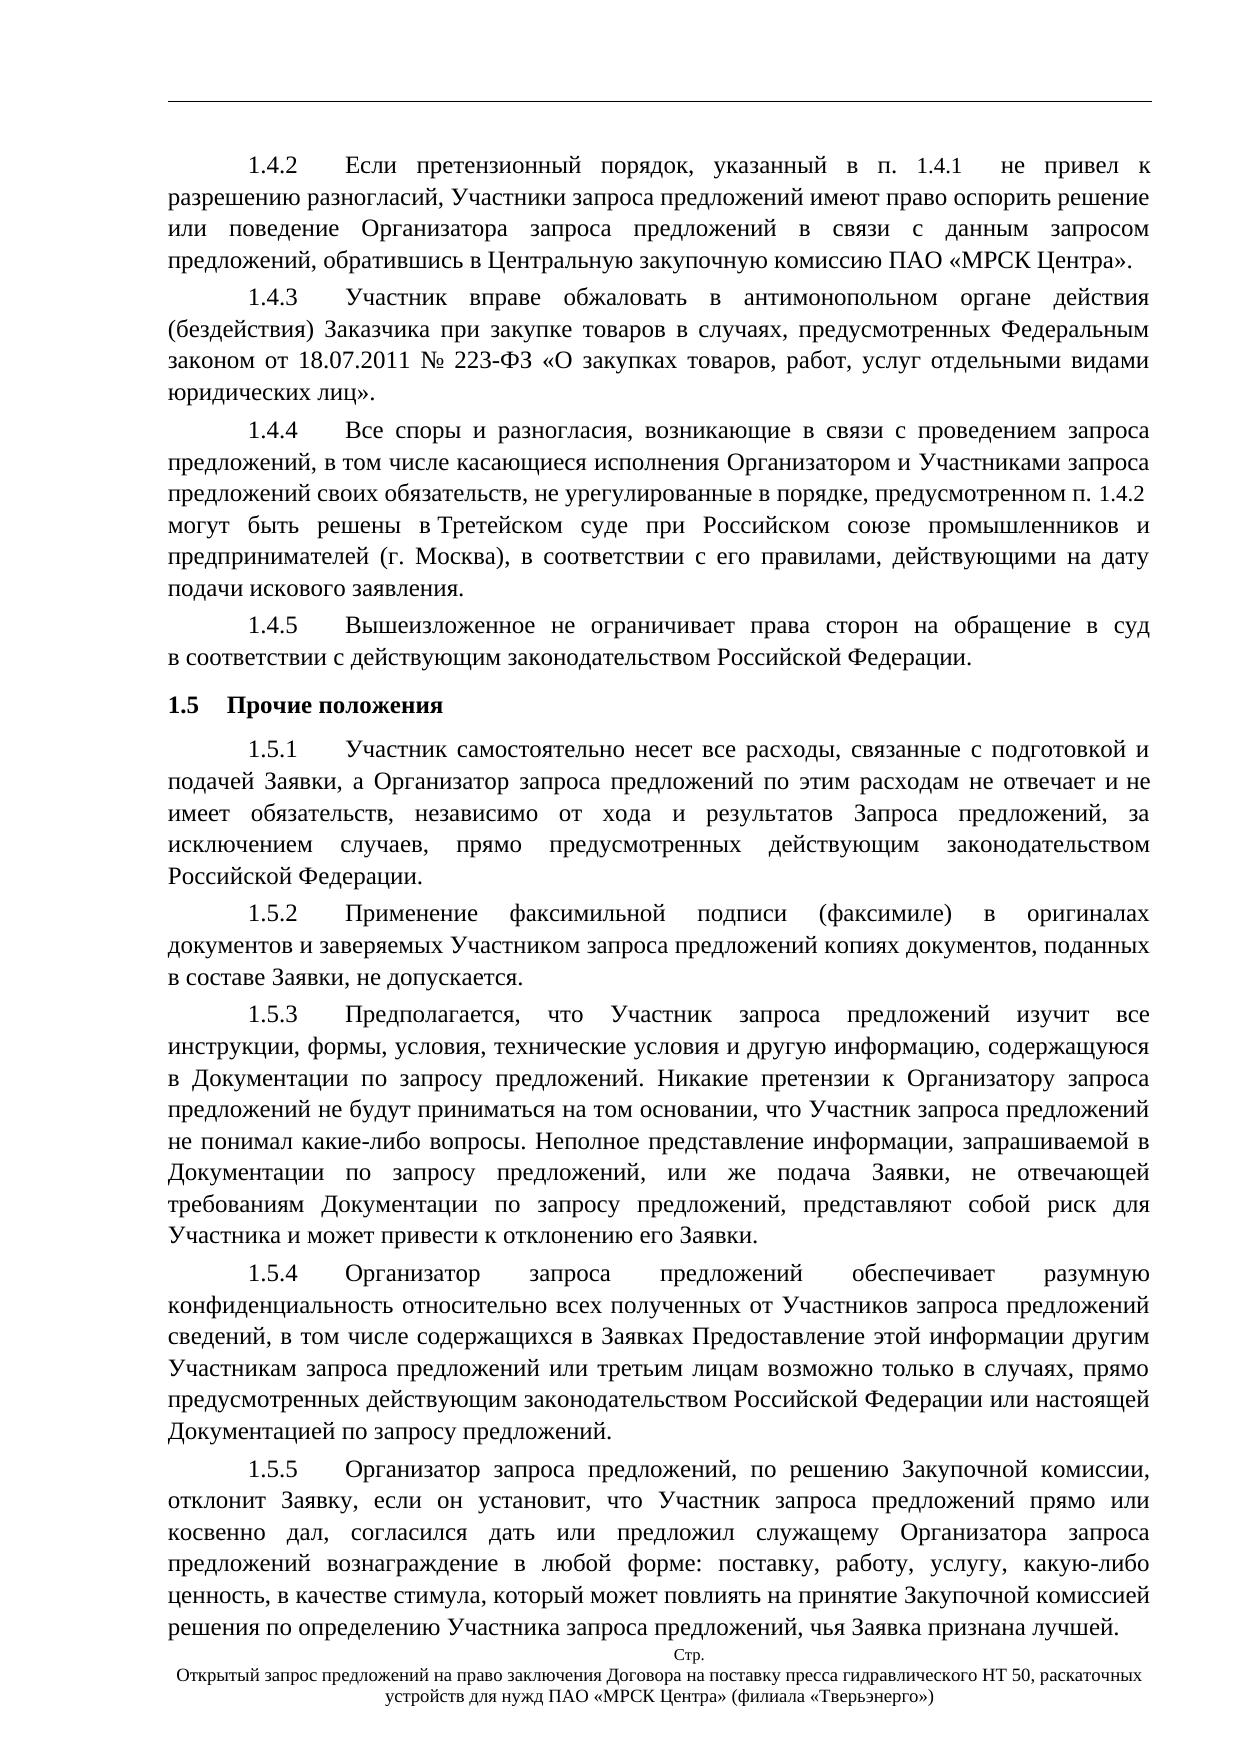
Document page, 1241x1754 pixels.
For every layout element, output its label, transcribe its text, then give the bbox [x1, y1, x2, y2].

list Применение факсимильной подписи (факсимиле) в оригиналах документов и заверяемых Участником запроса предложений копиях документов, поданных в составе Заявки, не допускается. [168, 898, 1150, 990]
subtitle Прочие положения [168, 690, 1152, 719]
list Если претензионный порядок, указанный в п. 1.4.1 не привел к разрешению разногласий, Участники запроса предложений имеют право оспорить решение или поведение Организатора запроса предложений в связи с данным запросом предложений, обратившись в Центральную закупочную комиссию ПАО «МРСК Центра». [168, 150, 1150, 273]
list Организатор запроса предложений обеспечивает разумную конфиденциальность относительно всех полученных от Участников запроса предложений сведений, в том числе содержащихся в Заявках Предоставление этой информации другим Участникам запроса предложений или третьим лицам возможно только в случаях, прямо предусмотренных действующим законодательством Российской Федерации или настоящей Документацией по запросу предложений. [168, 1258, 1150, 1445]
list Организатор запроса предложений, по решению Закупочной комиссии, отклонит Заявку, если он установит, что Участник запроса предложений прямо или косвенно дал, согласился дать или предложил служащему Организатора запроса предложений вознаграждение в любой форме: поставку, работу, услугу, какую-либо ценность, в качестве стимула, который может повлиять на принятие Закупочной комиссией решения по определению Участника запроса предложений, чья Заявка признана лучшей. [168, 1454, 1150, 1640]
list Участник самостоятельно несет все расходы, связанные с подготовкой и подачей Заявки, а Организатор запроса предложений по этим расходам не отвечает и не имеет обязательств, независимо от хода и результатов Запроса предложений, за исключением случаев, прямо предусмотренных действующим законодательством Российской Федерации. [168, 734, 1150, 889]
list Участник вправе обжаловать в антимонопольном органе действия (бездействия) Заказчика при закупке товаров в случаях, предусмотренных Федеральным законом от 18.07.2011 № 223-ФЗ «О закупках товаров, работ, услуг отдельными видами юридических лиц». [168, 282, 1150, 406]
list Предполагается, что Участник запроса предложений изучит все инструкции, формы, условия, технические условия и другую информацию, содержащуюся в Документации по запросу предложений. Никакие претензии к Организатору запроса предложений не будут приниматься на том основании, что Участник запроса предложений не понимал какие-либо вопросы. Неполное представление информации, запрашиваемой в Документации по запросу предложений, или же подача Заявки, не отвечающей требованиям Документации по запросу предложений, представляют собой риск для Участника и может привести к отклонению его Заявки. [168, 999, 1150, 1249]
list Все споры и разногласия, возникающие в связи с проведением запроса предложений, в том числе касающиеся исполнения Организатором и Участниками запроса предложений своих обязательств, не урегулированные в порядке, предусмотренном п. 1.4.2 могут быть решены в Третейском суде при Российском союзе промышленников и предпринимателей (г. Москва), в соответствии с его правилами, действующими на дату подачи искового заявления. [168, 415, 1150, 602]
list Вышеизложенное не ограничивает права сторон на обращение в суд в соответствии с действующим законодательством Российской Федерации. [168, 611, 1150, 671]
